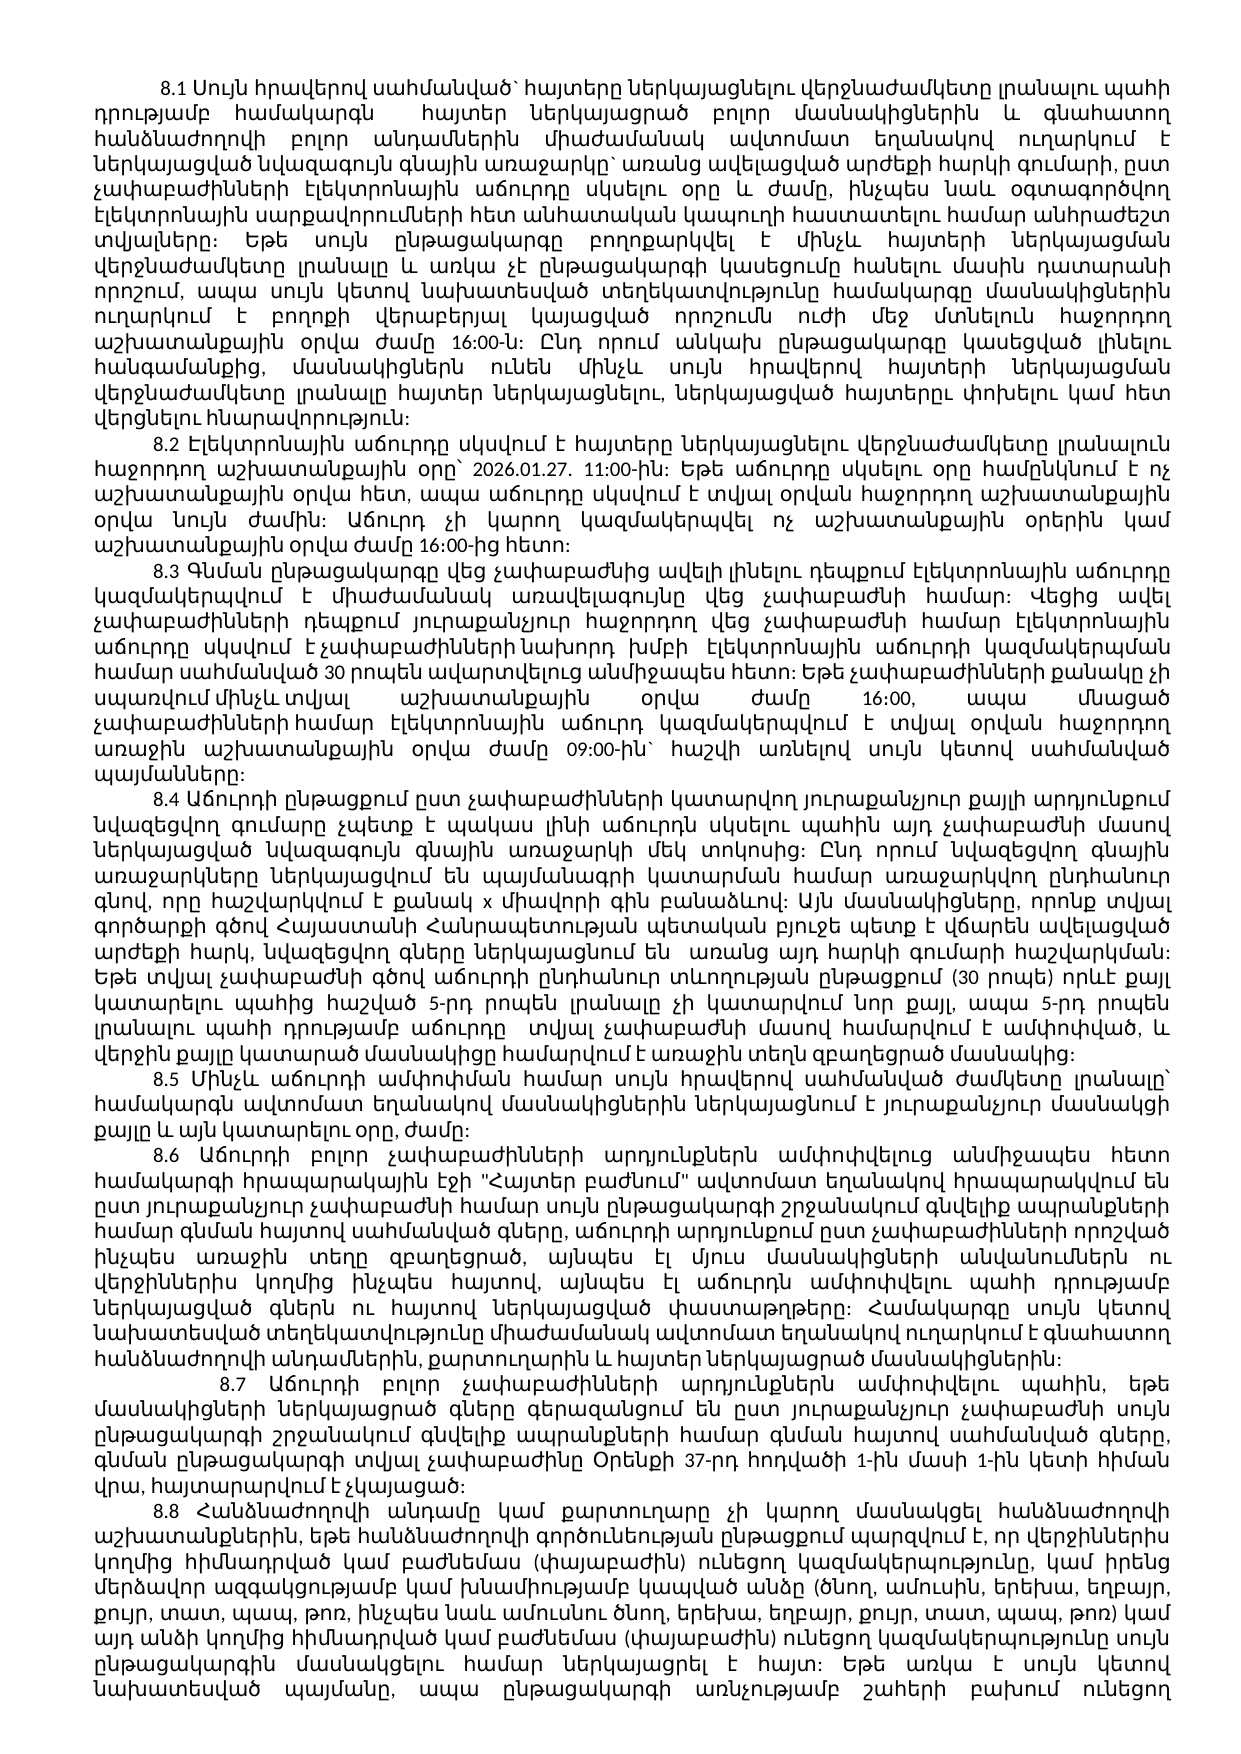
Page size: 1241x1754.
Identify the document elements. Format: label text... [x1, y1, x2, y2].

text 8.7 Աճուրդի բոլոր չափաբաժինների արդյունքներն ամփոփվելու պահին, եթե մասնակիցների ներկայացրած գները գերազանցում են ըստ յուրաքանչյուր չափաբաժնի սույն ընթացակարգի շրջանակում գնվելիք ապրանքների համար գնման հայտով սահմանված գները, գնման ընթացակարգի տվյալ չափաբաժինը Օրենքի 37-րդ հոդվածի 1-ին մասի 1-ին կետի հիման վրա, հայտարարվում է չկայացած: [94, 1371, 1171, 1498]
text 8.1 Սույն հրավերով սահմանված` հայտերը ներկայացնելու վերջնաժամկետը լրանալու պահի դրությամբ համակարգն հայտեր ներկայացրած բոլոր մասնակիցներին և գնահատող հանձնաժողովի բոլոր անդամներին միաժամանակ ավտոմատ եղանակով ուղարկում է ներկայացված նվազագույն գնային առաջարկը` առանց ավելացված արժեքի հարկի գումարի, ըստ չափաբաժինների էլեկտրոնային աճուրդը սկսելու օրը և ժամը, ինչպես նաև օգտագործվող էլեկտրոնային սարքավորումների հետ անհատական կապուղի հաստատելու համար անհրաժեշտ տվյալները։ Եթե սույն ընթացակարգը բողոքարկվել է մինչև հայտերի ներկայացման վերջնաժամկետը լրանալը և առկա չէ ընթացակարգի կասեցումը հանելու մասին դատարանի որոշում, ապա սույն կետով նախատեսված տեղեկատվությունը համակարգը մասնակիցներին ուղարկում է բողոքի վերաբերյալ կայացված որոշումն ուժի մեջ մտնելուն հաջորդող աշխատանքային օրվա ժամը 16:00-ն: Ընդ որում անկախ ընթացակարգը կասեցված լինելու հանգամանքից, մասնակիցներն ունեն մինչև սույն հրավերով հայտերի ներկայացման վերջնաժամկետը լրանալը հայտեր ներկայացնելու, ներկայացված հայտերըւ փոխելու կամ հետ վերցնելու հնարավորություն: [94, 75, 1171, 431]
text 8.2 Էլեկտրոնային աճուրդը սկսվում է հայտերը ներկայացնելու վերջնաժամկետը լրանալուն հաջորդող աշխատանքային օրը՝ 2026.01.27. 11:00 -ին: Եթե աճուրդը սկսելու օրը համընկնում է ոչ աշխատանքային օրվա հետ, ապա աճուրդը սկսվում է տվյալ օրվան հաջորդող աշխատանքային օրվա նույն ժամին: Աճուրդ չի կարող կազմակերպվել ոչ աշխատանքային օրերին կամ աշխատանքային օրվա ժամը 16։00-ից հետո: [94, 431, 1171, 558]
text 8.4 Աճուրդի ընթացքում ըստ չափաբաժինների կատարվող յուրաքանչյուր քայլի արդյունքում նվազեցվող գումարը չպետք է պակաս լինի աճուրդն սկսելու պահին այդ չափաբաժնի մասով ներկայացված նվազագույն գնային առաջարկի մեկ տոկոսից: Ընդ որում նվազեցվող գնային առաջարկները ներկայացվում են պայմանագրի կատարման համար առաջարկվող ընդհանուր գնով, որը հաշվարկվում է քանակ x միավորի գին բանաձևով: Այն մասնակիցները, որոնք տվյալ գործարքի գծով Հայաստանի Հանրապետության պետական բյուջե պետք է վճարեն ավելացված արժեքի հարկ, նվազեցվող գները ներկայացնում են առանց այդ հարկի գումարի հաշվարկման: Եթե տվյալ չափաբաժնի գծով աճուրդի ընդհանուր տևողության ընթացքում (30 րոպե) որևէ քայլ կատարելու պահից հաշված 5-րդ րոպեն լրանալը չի կատարվում նոր քայլ, ապա 5-րդ րոպեն լրանալու պահի դրությամբ աճուրդը տվյալ չափաբաժնի մասով համարվում է ամփոփված, և վերջին քայլը կատարած մասնակիցը համարվում է առաջին տեղն զբաղեցրած մասնակից: [94, 787, 1171, 1066]
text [94, 1498, 1171, 1702]
text 8.6 Աճուրդի բոլոր չափաբաժինների արդյունքներն ամփոփվելուց անմիջապես հետո համակարգի հրապարակային էջի "Հայտեր բաժնում" ավտոմատ եղանակով հրապարակվում են ըստ յուրաքանչյուր չափաբաժնի համար սույն ընթացակարգի շրջանակում գնվելիք ապրանքների համար գնման հայտով սահմանված գները, աճուրդի արդյունքում ըստ չափաբաժինների որոշված ինչպես առաջին տեղը զբաղեցրած, այնպես էլ մյուս մասնակիցների անվանումներն ու վերջիններիս կողմից ինչպես հայտով, այնպես էլ աճուրդն ամփոփվելու պահի դրությամբ ներկայացված գներն ու հայտով ներկայացված փաստաթղթերը: Համակարգը սույն կետով նախատեսված տեղեկատվությունը միաժամանակ ավտոմատ եղանակով ուղարկում է գնահատող հանձնաժողովի անդամներին, քարտուղարին և հայտեր ներկայացրած մասնակիցներին: [94, 1142, 1171, 1371]
text 8.3 Գնման ընթացակարգը վեց չափաբաժնից ավելի լինելու դեպքում էլեկտրոնային աճուրդը կազմակերպվում է միաժամանակ առավելագույնը վեց չափաբաժնի համար: Վեցից ավել չափաբաժինների դեպքում յուրաքանչյուր հաջորդող վեց չափաբաժնի համար էլեկտրոնային աճուրդը սկսվում է չափաբաժինների նախորդ խմբի էլեկտրոնային աճուրդի կազմակերպման համար սահմանված 30 րոպեն ավարտվելուց անմիջապես հետո: Եթե չափաբաժինների քանակը չի սպառվում մինչև տվյալ աշխատանքային օրվա ժամը 16։00, ապա մնացած չափաբաժինների համար էլեկտրոնային աճուրդ կազմակերպվում է տվյալ օրվան հաջորդող առաջին աշխատանքային օրվա ժամը 09:00-ին` հաշվի առնելով սույն կետով սահմանված պայմանները: [94, 558, 1171, 787]
text 8.5 Մինչև աճուրդի ամփոփման համար սույն հրավերով սահմանված ժամկետը լրանալը՝ համակարգն ավտոմատ եղանակով մասնակիցներին ներկայացնում է յուրաքանչյուր մասնակցի քայլը և այն կատարելու օրը, ժամը: [94, 1066, 1171, 1142]
